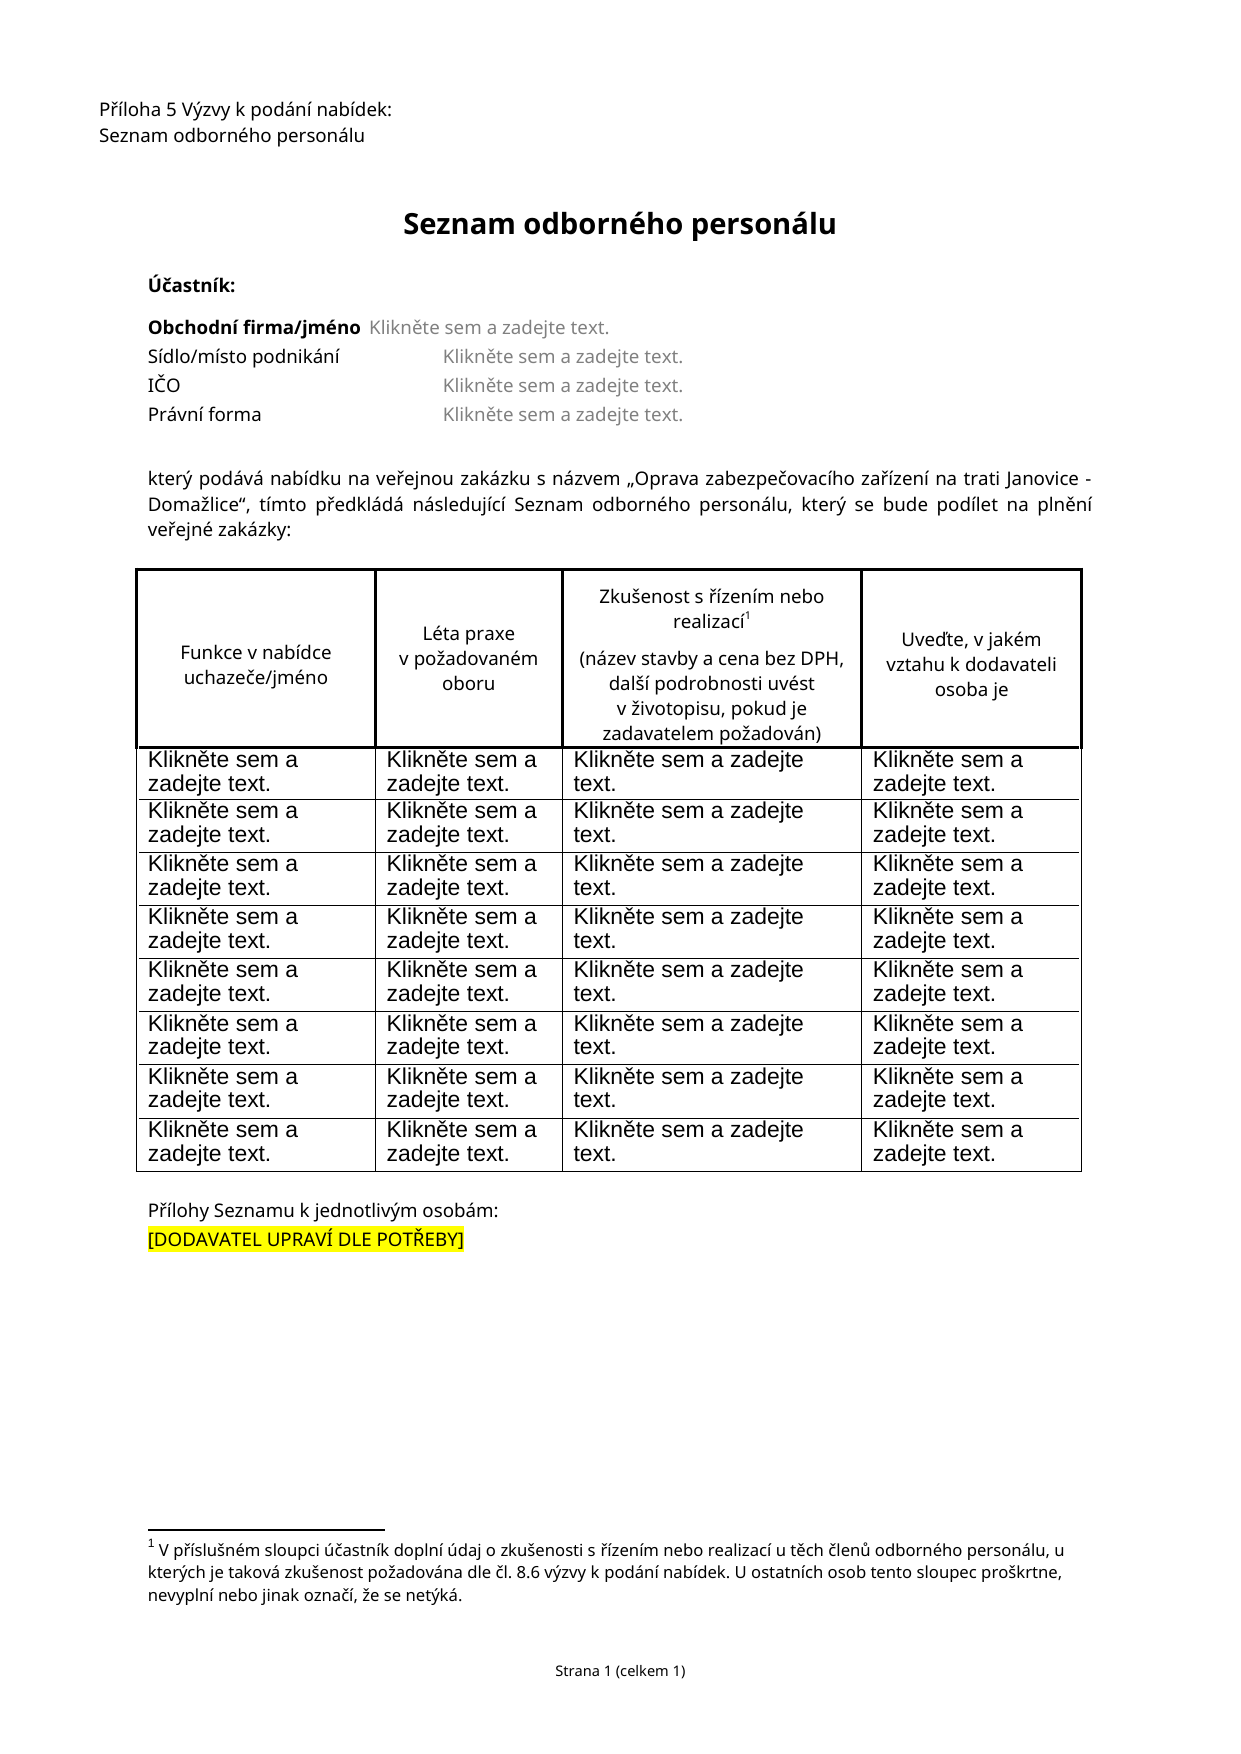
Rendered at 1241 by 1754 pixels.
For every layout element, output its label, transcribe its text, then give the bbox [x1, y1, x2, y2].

table_header Zkušenost s řízením nebo realizací (název stavby a cena bez DPH, další podrobnosti uvést v životopisu, pokud je zadavatelem požadován) [564, 571, 860, 746]
text Přílohy Seznamu k jednotlivým osobám: [148, 1197, 1093, 1223]
title Seznam odborného personálu [148, 203, 1093, 243]
table_header Funkce v nabídce uchazeče/jméno [138, 571, 374, 746]
text Obchodní firma/jméno [148, 311, 1093, 340]
text který podává nabídku na veřejnou zakázku s názvem „Oprava zabezpečovacího zařízení na trati Janovice - Domažlice“, tímto předkládá následující Seznam odborného personálu, který se bude podílet na plnění veřejné zakázky: [148, 465, 1093, 542]
table_header Léta praxe v požadovaném oboru [377, 571, 561, 746]
text Sídlo/místo podnikání [148, 340, 1093, 369]
text Právní forma [148, 398, 1093, 427]
table_header Uveďte, v jakém vztahu k dodavateli osoba je [863, 571, 1080, 746]
text [DODAVATEL UPRAVÍ DLE POTŘEBY] [148, 1223, 1092, 1252]
text IČO [148, 369, 1093, 398]
text Účastník: [148, 268, 1093, 299]
